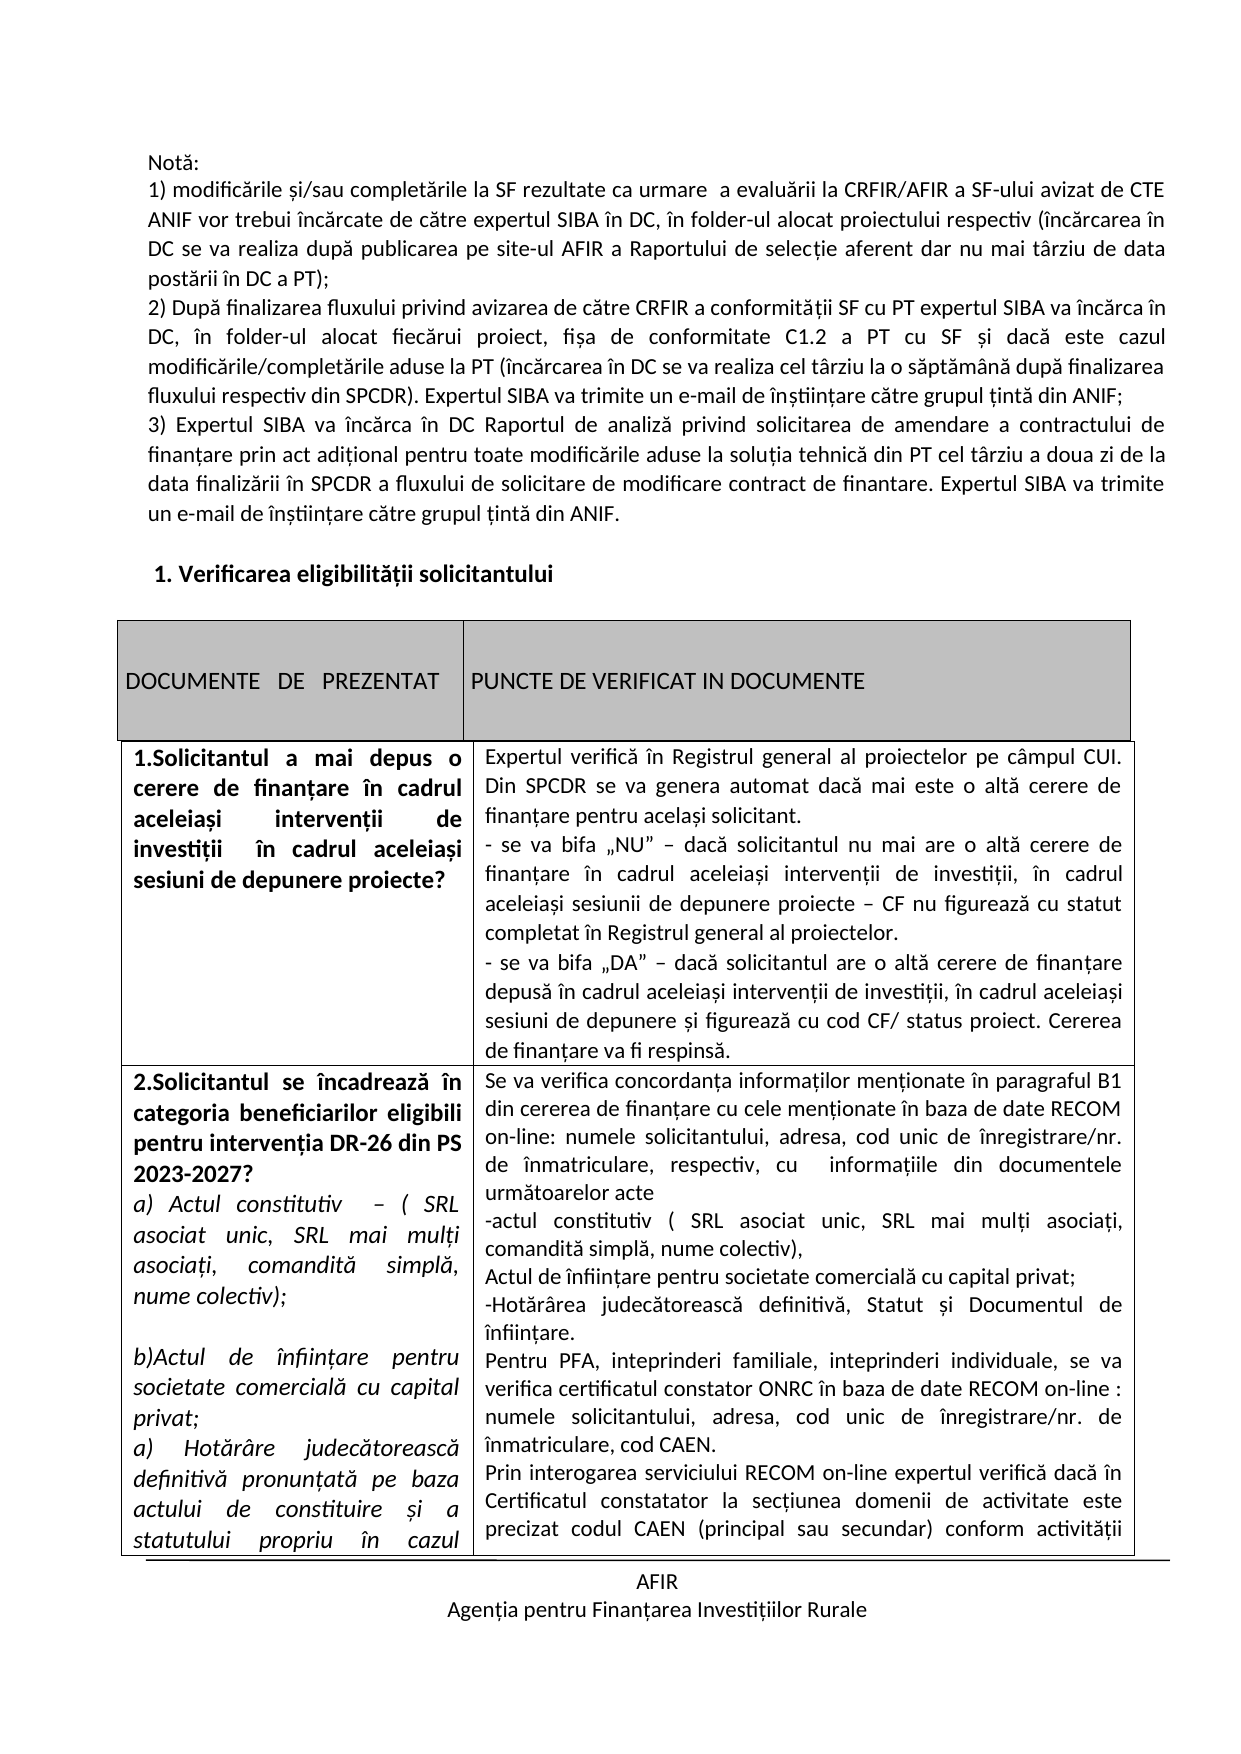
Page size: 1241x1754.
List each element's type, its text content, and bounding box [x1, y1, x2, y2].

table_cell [122, 1066, 473, 1554]
text Notă: [148, 148, 1167, 176]
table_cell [474, 1066, 1134, 1554]
table_header DOCUMENTE DE PREZENTAT [118, 621, 463, 740]
text 1. Verificarea eligibilității solicitantului [148, 559, 1167, 589]
text 3) Expertul SIBA va încărca în DC Raportul de analiză privind solicitarea de amendare a contractului de finanțare prin act adițional pentru toate modificările aduse la soluția tehnică din PT cel târziu a doua zi de la data finalizării în SPCDR a fluxului de solicitare de modificare contract de finantare. Expertul SIBA va trimite un e-mail de înștiințare către grupul țintă din ANIF. [148, 411, 1167, 527]
table_header 1.Solicitantul a mai depus o cerere de finanţare în cadrul aceleiaşi intervenții de investiții în cadrul aceleiași sesiuni de depunere proiecte? [122, 742, 473, 1065]
table_header PUNCTE DE VERIFICAT IN DOCUMENTE [464, 621, 1130, 740]
text 1) modificările și/sau completările la SF rezultate ca urmare a evaluării la CRFIR/AFIR a SF-ului avizat de CTE ANIF vor trebui încărcate de către expertul SIBA în DC, în folder-ul alocat proiectului respectiv (încărcarea în DC se va realiza după publicarea pe site-ul AFIR a Raportului de selecție aferent dar nu mai târziu de data postării în DC a PT); [148, 176, 1167, 292]
table_header Expertul verifică în Registrul general al proiectelor pe câmpul CUI. Din SPCDR se va genera automat dacă mai este o altă cerere de finanțare pentru același solicitant. - se va bifa „NU” – dacă solicitantul nu mai are o altă cerere de finanțare în cadrul aceleiași intervenții de investiții, în cadrul aceleiași sesiunii de depunere proiecte – CF nu figurează cu statut completat în Registrul general al proiectelor. - se va bifa „DA” – dacă solicitantul are o altă cerere de finanțare depusă în cadrul aceleiași intervenții de investiții, în cadrul aceleiași sesiuni de depunere și figurează cu cod CF/ status proiect. Cererea de finanțare va fi respinsă. [474, 742, 1134, 1065]
text 2) După finalizarea fluxului privind avizarea de către CRFIR a conformității SF cu PT expertul SIBA va încărca în DC, în folder-ul alocat fiecărui proiect, fișa de conformitate C1.2 a PT cu SF și dacă este cazul modificările/completările aduse la PT (încărcarea în DC se va realiza cel târziu la o săptămână după finalizarea fluxului respectiv din SPCDR). Expertul SIBA va trimite un e-mail de înștiințare către grupul țintă din ANIF; [148, 293, 1167, 409]
